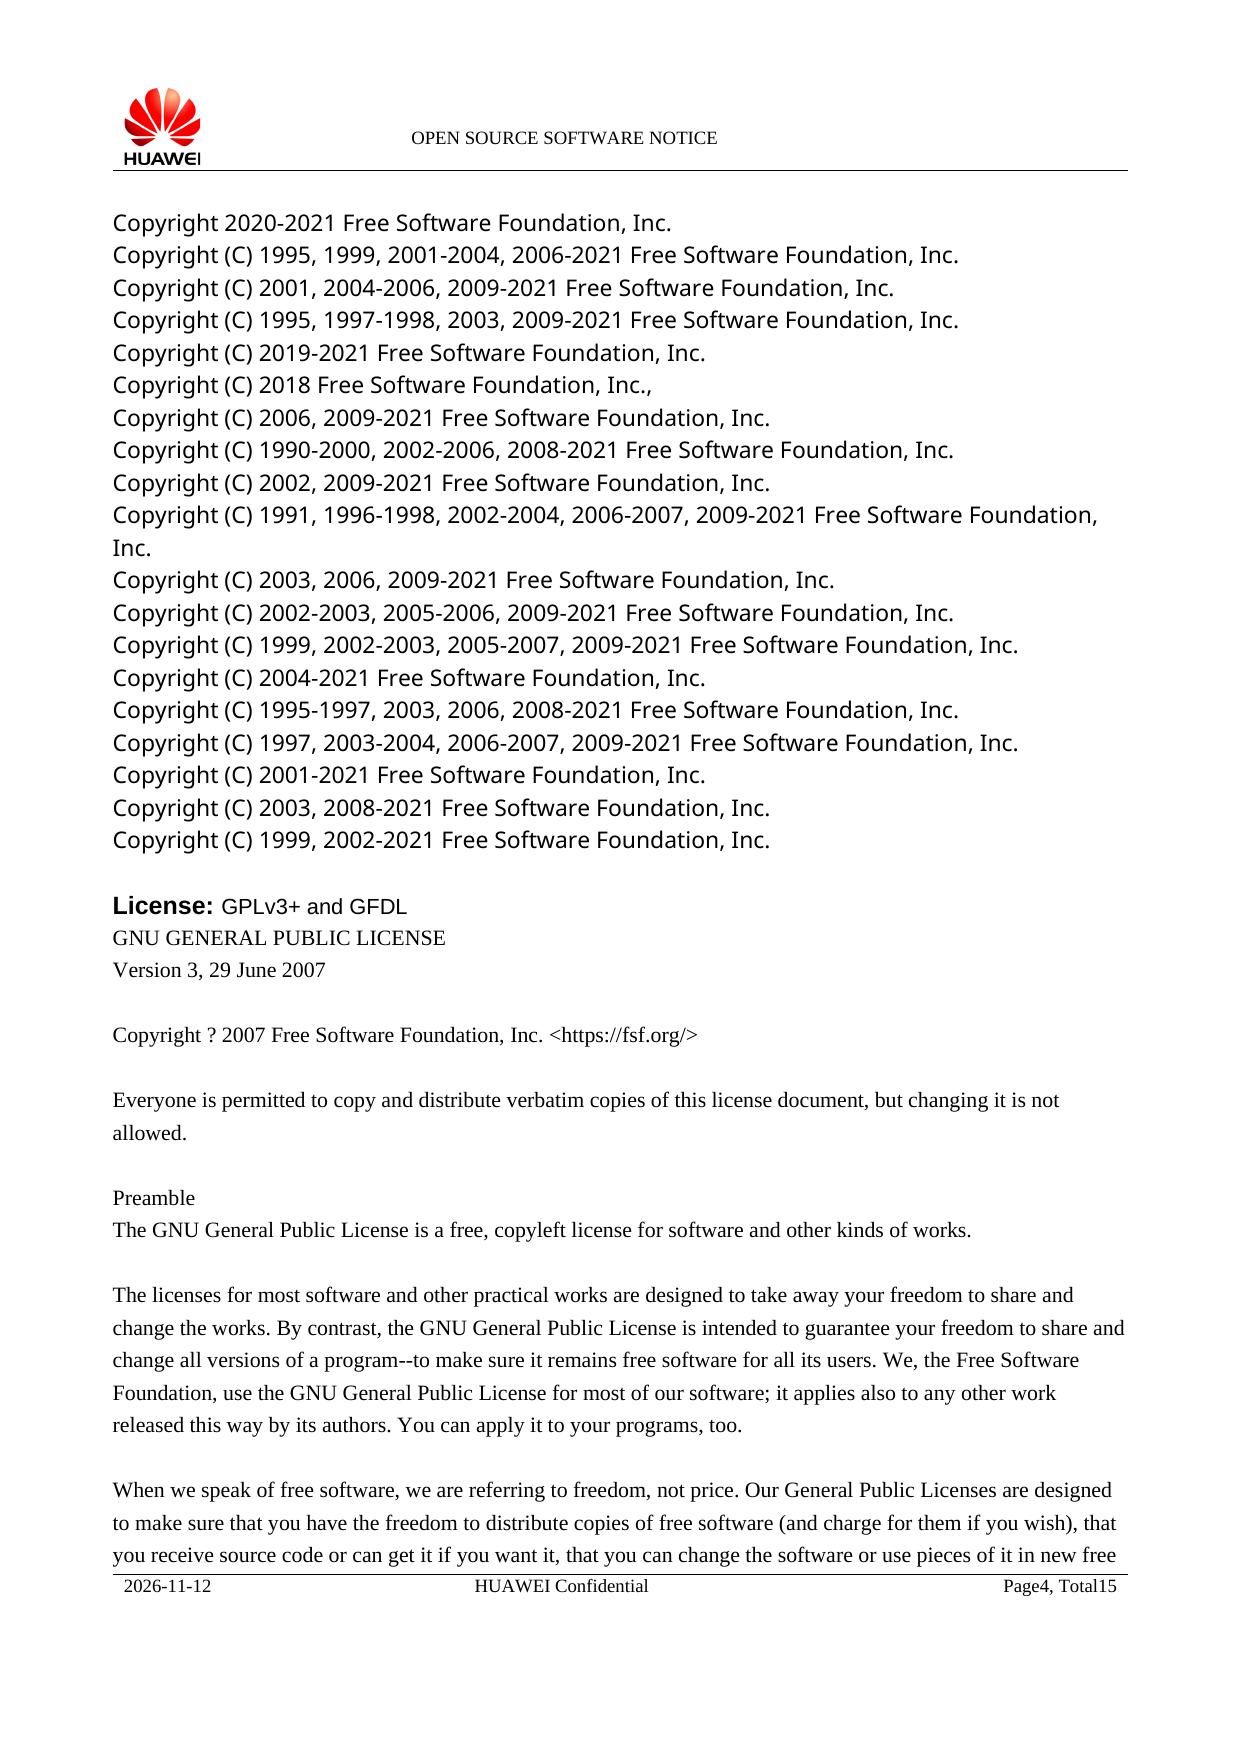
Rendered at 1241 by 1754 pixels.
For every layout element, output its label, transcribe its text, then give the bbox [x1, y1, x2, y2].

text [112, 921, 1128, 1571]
picture [124, 88, 201, 165]
text License: GPLv3+ and GFDL [112, 889, 1128, 921]
